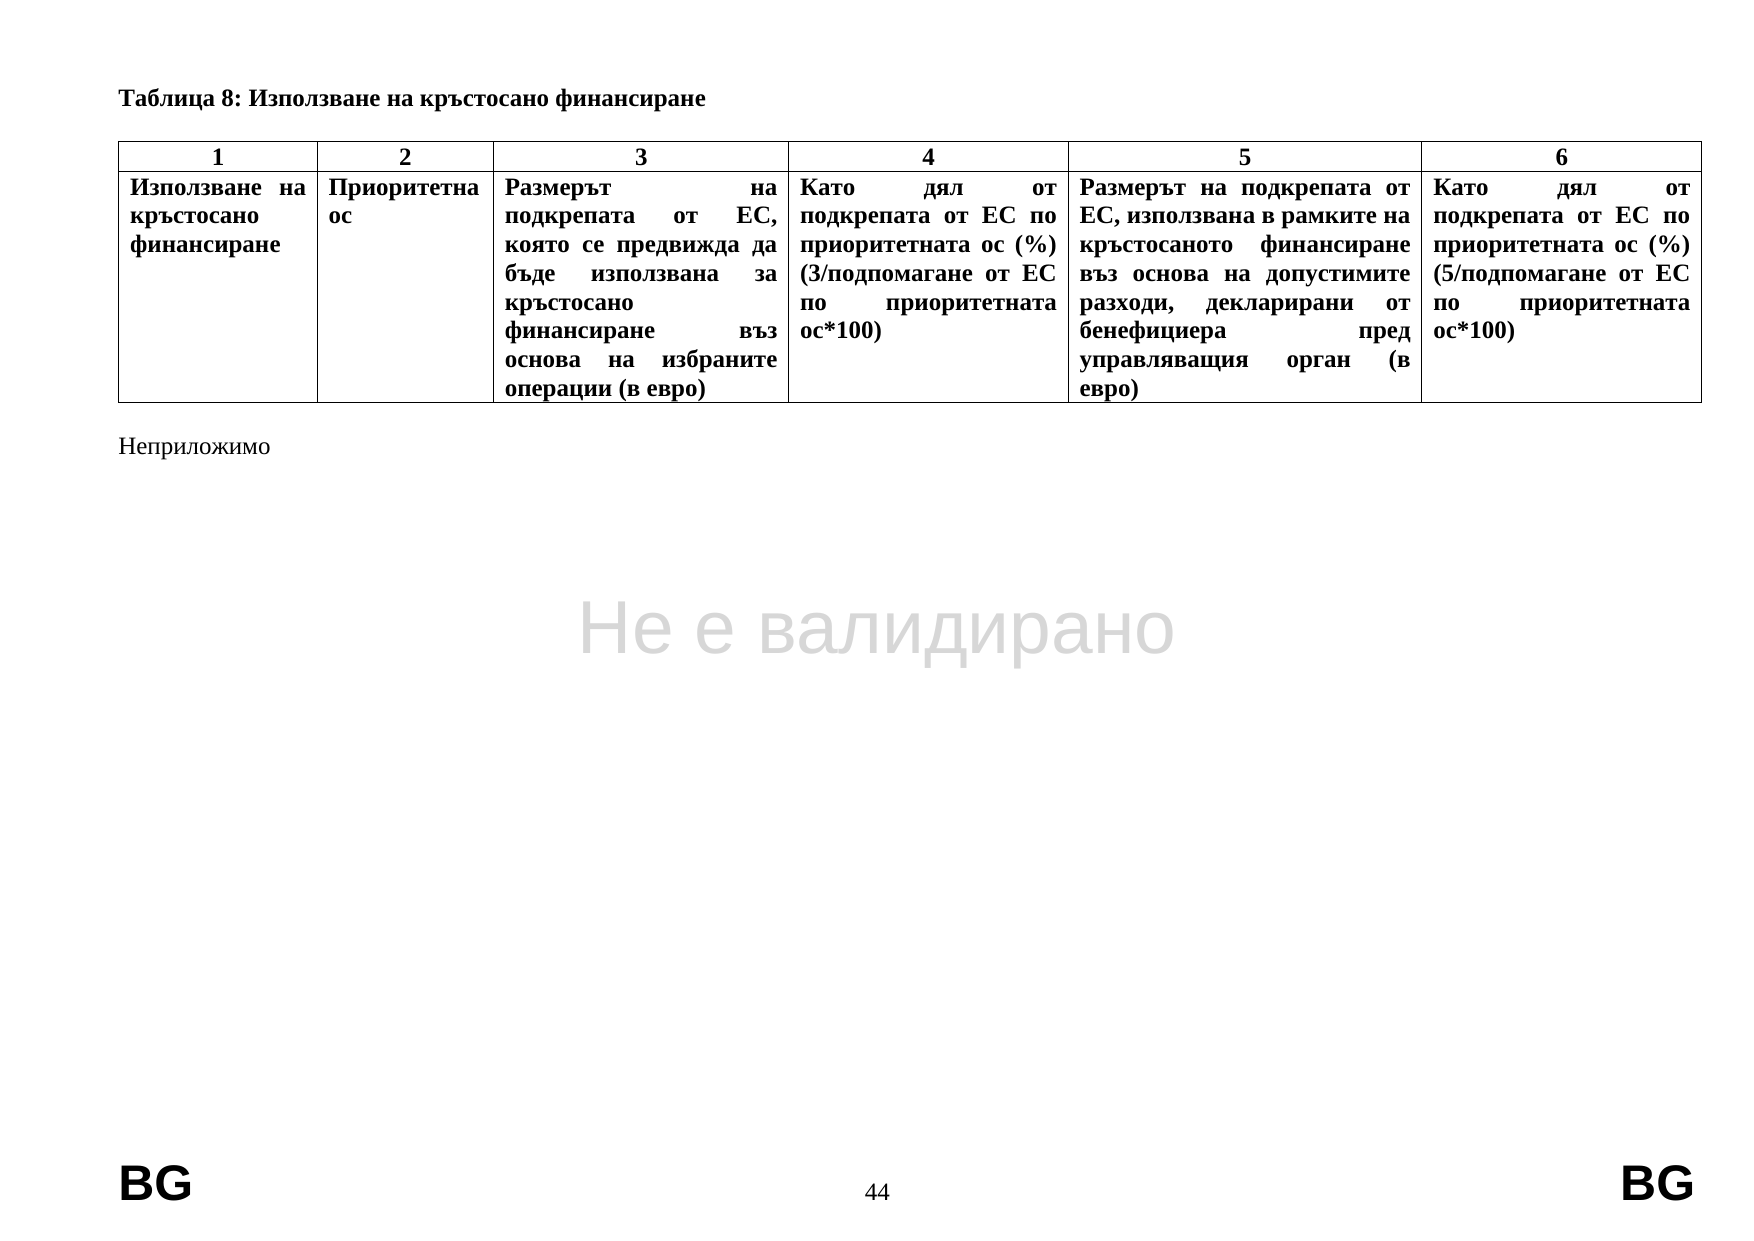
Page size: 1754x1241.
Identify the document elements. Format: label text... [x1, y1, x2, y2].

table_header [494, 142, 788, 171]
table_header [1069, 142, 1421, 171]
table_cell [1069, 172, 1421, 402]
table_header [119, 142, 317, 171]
text Неприложимо [118, 431, 1701, 460]
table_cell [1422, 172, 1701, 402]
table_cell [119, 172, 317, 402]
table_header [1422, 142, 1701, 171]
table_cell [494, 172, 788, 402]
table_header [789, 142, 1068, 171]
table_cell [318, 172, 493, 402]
subtitle Таблица 8: Използване на кръстосано финансиране [118, 83, 1701, 112]
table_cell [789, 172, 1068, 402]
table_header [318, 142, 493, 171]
